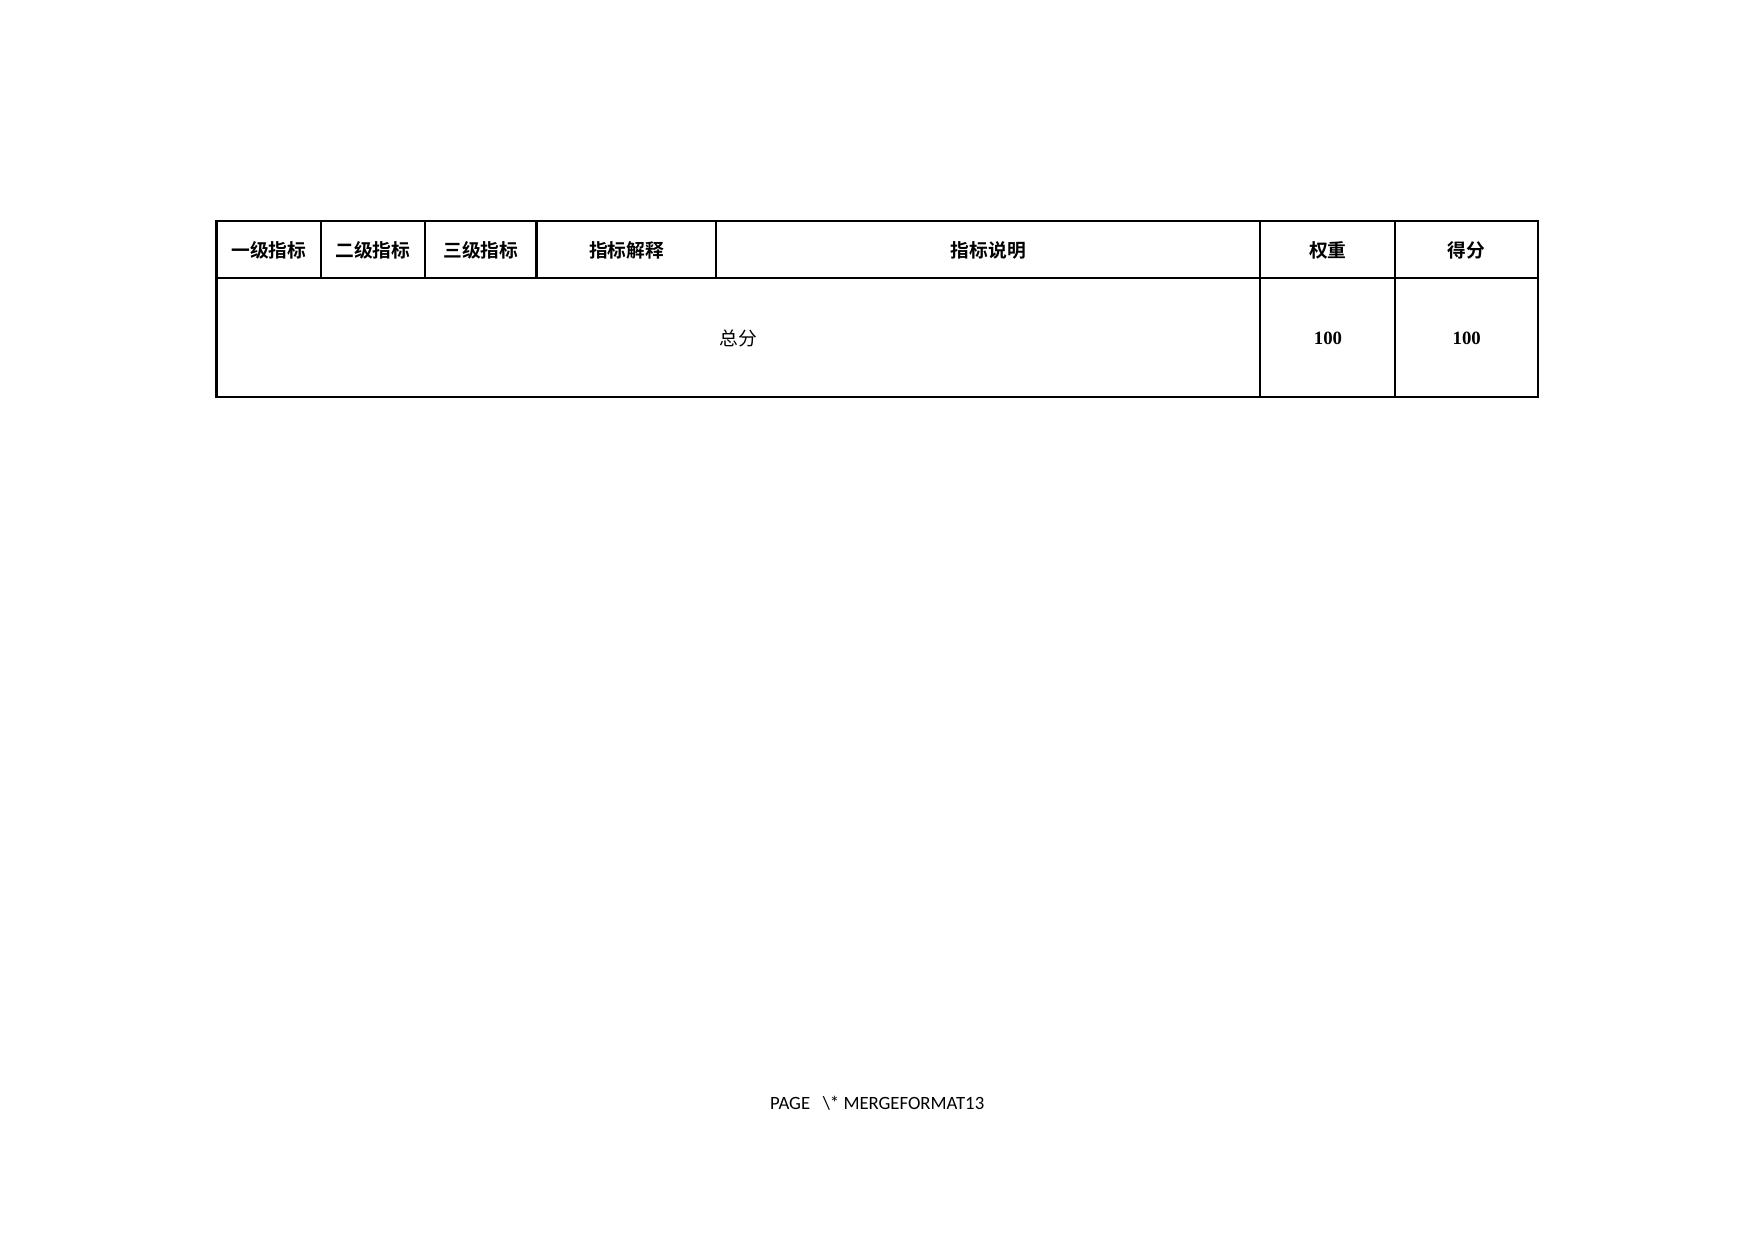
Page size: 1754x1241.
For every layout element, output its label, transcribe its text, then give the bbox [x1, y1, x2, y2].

table_header 三级指标 [426, 222, 535, 277]
table_header 得分 [1396, 222, 1537, 277]
table_header 权重 [1261, 222, 1394, 277]
table_cell 100 [1261, 279, 1394, 396]
table_header 二级指标 [322, 222, 424, 277]
table_header 指标说明 [717, 222, 1259, 277]
table_header 一级指标 [218, 222, 320, 277]
table_cell 总分 [218, 279, 1259, 396]
table_header 指标解释 [538, 222, 715, 277]
table_cell 100 [1396, 279, 1537, 396]
